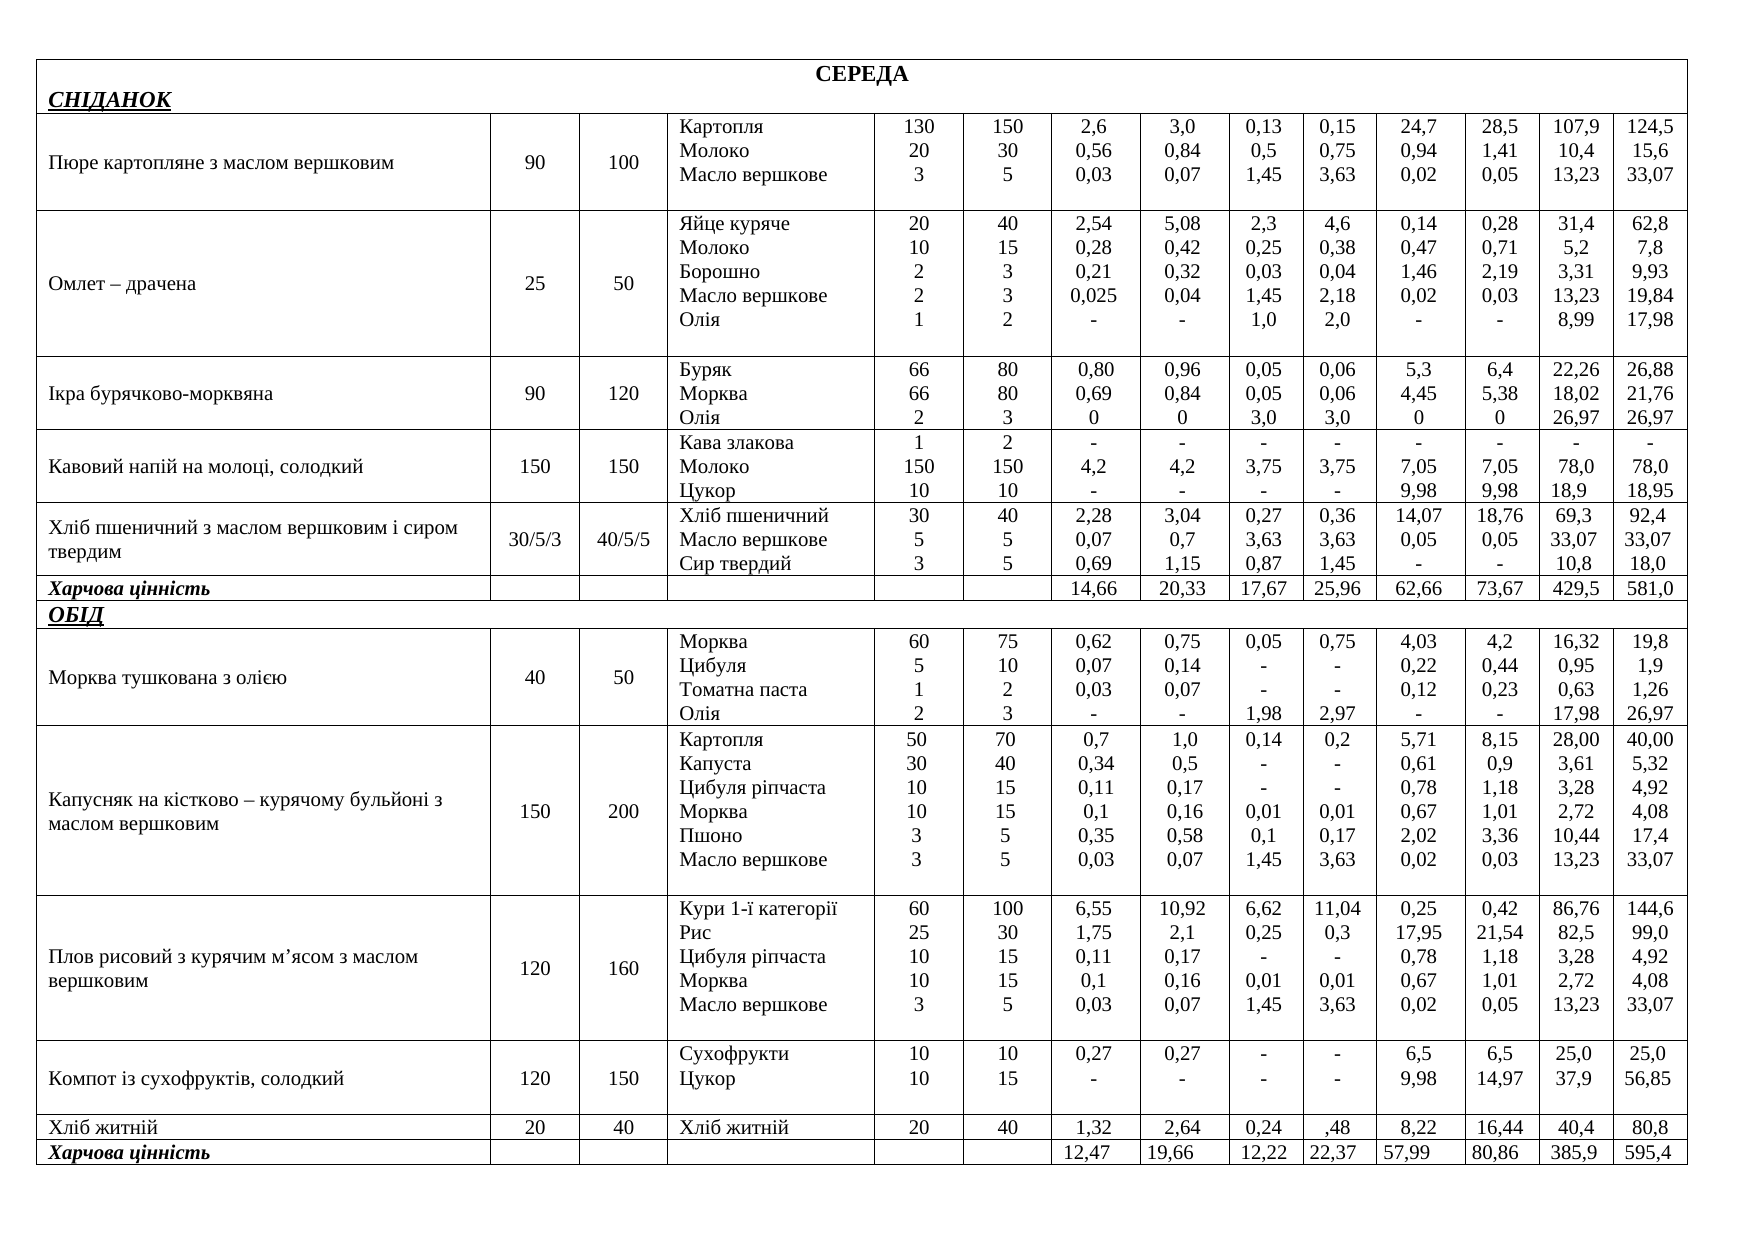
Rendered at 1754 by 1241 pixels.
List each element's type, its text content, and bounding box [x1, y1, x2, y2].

table_cell 4,03 0,22 0,12 - [1377, 629, 1465, 725]
table_cell 0,06 0,06 3,0 [1304, 357, 1376, 429]
table_cell [668, 576, 874, 600]
table_cell - 4,2 - [1052, 430, 1140, 502]
table_cell 10 15 [964, 1041, 1051, 1113]
table_cell 92,4 33,07 18,0 [1614, 503, 1687, 575]
table_cell 12,22 [1230, 1140, 1303, 1164]
table_cell 4,2 0,44 0,23 - [1466, 629, 1539, 725]
table_cell 150 [491, 430, 579, 502]
table_cell 30/5/3 [491, 503, 579, 575]
table_cell - - [1304, 1041, 1376, 1113]
table_cell 75 10 2 3 [964, 629, 1051, 725]
table_cell 0,96 0,84 0 [1141, 357, 1229, 429]
table_cell Ікра бурячково-морквяна [37, 357, 490, 429]
table_cell 0,27 - [1052, 1041, 1140, 1113]
table_cell [580, 1140, 667, 1164]
table_cell Компот із сухофруктів, солодкий [37, 1041, 490, 1113]
table_cell 3,04 0,7 1,15 [1141, 503, 1229, 575]
table_cell 28,5 1,41 0,05 [1466, 114, 1539, 210]
table_cell Хліб пшеничний Масло вершкове Сир твердий [668, 503, 874, 575]
table_cell 120 [580, 357, 667, 429]
table_cell 0,62 0,07 0,03 - [1052, 629, 1140, 725]
table_cell 60 5 1 2 [875, 629, 963, 725]
table_cell Яйце куряче Молоко Борошно Масло вершкове Олія [668, 211, 874, 356]
table_cell 2,28 0,07 0,69 [1052, 503, 1140, 575]
table_cell 11,04 0,3 - 0,01 3,63 [1304, 896, 1376, 1040]
table_cell 5,08 0,42 0,32 0,04 - [1141, 211, 1229, 356]
table_cell 4,6 0,38 0,04 2,18 2,0 [1304, 211, 1376, 356]
table_cell [875, 576, 963, 600]
table_cell 0,14 - - 0,01 0,1 1,45 [1230, 726, 1303, 895]
table_cell Хліб житній [668, 1115, 874, 1139]
table_cell 581,0 [1614, 576, 1687, 600]
table_cell 40 5 5 [964, 503, 1051, 575]
table_cell 0,15 0,75 3,63 [1304, 114, 1376, 210]
table_cell 0,05 - - 1,98 [1230, 629, 1303, 725]
table_cell Кури 1-ї категорії Рис Цибуля ріпчаста Морква Масло вершкове [668, 896, 874, 1040]
table_cell 1 150 10 [875, 430, 963, 502]
table_cell 0,24 [1230, 1115, 1303, 1139]
table_cell Пюре картопляне з маслом вершковим [37, 114, 490, 210]
table_cell 80,86 [1466, 1140, 1539, 1164]
table_cell ,48 [1304, 1115, 1376, 1139]
table_cell 19,66 [1141, 1140, 1229, 1164]
table_cell 160 [580, 896, 667, 1040]
table_cell 66 66 2 [875, 357, 963, 429]
table_cell 22,37 [1304, 1140, 1376, 1164]
table_cell Омлет – драчена [37, 211, 490, 356]
table_cell Картопля Капуста Цибуля ріпчаста Морква Пшоно Масло вершкове [668, 726, 874, 895]
table_cell 31,4 5,2 3,31 13,23 8,99 [1540, 211, 1613, 356]
table_cell 100 30 15 15 5 [964, 896, 1051, 1040]
table_cell 1,32 [1052, 1115, 1140, 1139]
table_cell 0,25 17,95 0,78 0,67 0,02 [1377, 896, 1465, 1040]
table_cell 62,66 [1377, 576, 1465, 600]
table_cell [964, 1140, 1051, 1164]
table_cell 120 [491, 896, 579, 1040]
table_cell 150 [491, 726, 579, 895]
table_cell 25,96 [1304, 576, 1376, 600]
table_cell 120 [491, 1041, 579, 1113]
table_cell 5,3 4,45 0 [1377, 357, 1465, 429]
table_cell 6,55 1,75 0,11 0,1 0,03 [1052, 896, 1140, 1040]
table_cell 90 [491, 114, 579, 210]
table_cell 62,8 7,8 9,93 19,84 17,98 [1614, 211, 1687, 356]
table_cell 90 [491, 357, 579, 429]
table_cell Капусняк на кістково – курячому бульйоні з маслом вершковим [37, 726, 490, 895]
table_cell Морква Цибуля Томатна паста Олія [668, 629, 874, 725]
table_cell 0,7 0,34 0,11 0,1 0,35 0,03 [1052, 726, 1140, 895]
table_cell 17,67 [1230, 576, 1303, 600]
table_cell 20,33 [1141, 576, 1229, 600]
table_cell 595,4 [1614, 1140, 1687, 1164]
table_cell 40,4 [1540, 1115, 1613, 1139]
table_cell 0,2 - - 0,01 0,17 3,63 [1304, 726, 1376, 895]
table_cell 200 [580, 726, 667, 895]
table_cell - 3,75 - [1230, 430, 1303, 502]
table_cell [668, 1140, 874, 1164]
table_cell 40 15 3 3 2 [964, 211, 1051, 356]
table_cell Буряк Морква Олія [668, 357, 874, 429]
table_cell 40/5/5 [580, 503, 667, 575]
table_cell 40 [580, 1115, 667, 1139]
table_cell 22,26 18,02 26,97 [1540, 357, 1613, 429]
table_cell 10 10 [875, 1041, 963, 1113]
table_cell - 78,0 18,9 [1540, 430, 1613, 502]
table_cell 0,13 0,5 1,45 [1230, 114, 1303, 210]
table_cell 20 [491, 1115, 579, 1139]
table_cell 8,15 0,9 1,18 1,01 3,36 0,03 [1466, 726, 1539, 895]
table_cell 28,00 3,61 3,28 2,72 10,44 13,23 [1540, 726, 1613, 895]
table_cell Картопля Молоко Масло вершкове [668, 114, 874, 210]
table_cell - - [1230, 1041, 1303, 1113]
table_cell Хліб житній [37, 1115, 490, 1139]
table_cell 25 [491, 211, 579, 356]
table_cell 2,3 0,25 0,03 1,45 1,0 [1230, 211, 1303, 356]
table_cell 26,88 21,76 26,97 [1614, 357, 1687, 429]
table_cell 2,54 0,28 0,21 0,025 - [1052, 211, 1140, 356]
table_cell 86,76 82,5 3,28 2,72 13,23 [1540, 896, 1613, 1040]
table_cell 6,62 0,25 - 0,01 1,45 [1230, 896, 1303, 1040]
table_cell 2,6 0,56 0,03 [1052, 114, 1140, 210]
table_cell 19,8 1,9 1,26 26,97 [1614, 629, 1687, 725]
table_cell 144,6 99,0 4,92 4,08 33,07 [1614, 896, 1687, 1040]
table_cell 20 10 2 2 1 [875, 211, 963, 356]
table_cell 100 [580, 114, 667, 210]
table_cell [875, 1140, 963, 1164]
table_cell 150 [580, 1041, 667, 1113]
table_cell 0,42 21,54 1,18 1,01 0,05 [1466, 896, 1539, 1040]
table_cell - 7,05 9,98 [1377, 430, 1465, 502]
table_cell 107,9 10,4 13,23 [1540, 114, 1613, 210]
table_cell - 3,75 - [1304, 430, 1376, 502]
table_cell 2,64 [1141, 1115, 1229, 1139]
table_cell 3,0 0,84 0,07 [1141, 114, 1229, 210]
table_cell 0,80 0,69 0 [1052, 357, 1140, 429]
table_cell 69,3 33,07 10,8 [1540, 503, 1613, 575]
table_cell 80,8 [1614, 1115, 1687, 1139]
table_cell 1,0 0,5 0,17 0,16 0,58 0,07 [1141, 726, 1229, 895]
table_cell 0,28 0,71 2,19 0,03 - [1466, 211, 1539, 356]
table_cell Харчова цінність [37, 1140, 490, 1164]
table_cell 80 80 3 [964, 357, 1051, 429]
table_cell СЕРЕДА СНІДАНОК [37, 60, 1687, 113]
table_cell - 4,2 - [1141, 430, 1229, 502]
table_cell 0,05 0,05 3,0 [1230, 357, 1303, 429]
table_cell Хліб пшеничний з маслом вершковим і сиром твердим [37, 503, 490, 575]
table_cell Кавовий напій на молоці, солодкий [37, 430, 490, 502]
table_cell 18,76 0,05 - [1466, 503, 1539, 575]
table_cell 385,9 [1540, 1140, 1613, 1164]
table_cell 8,22 [1377, 1115, 1465, 1139]
table_cell Харчова цінність [37, 576, 490, 600]
table_cell Кава злакова Молоко Цукор [668, 430, 874, 502]
table_cell 6,4 5,38 0 [1466, 357, 1539, 429]
table_cell 40 [964, 1115, 1051, 1139]
table_cell 25,0 37,9 [1540, 1041, 1613, 1113]
table_cell 12,47 [1052, 1140, 1140, 1164]
table_cell 57,99 [1377, 1140, 1465, 1164]
table_cell Сухофрукти Цукор [668, 1041, 874, 1113]
table_cell 25,0 56,85 [1614, 1041, 1687, 1113]
table_cell 70 40 15 15 5 5 [964, 726, 1051, 895]
table_cell 14,66 [1052, 576, 1140, 600]
table_cell 50 30 10 10 3 3 [875, 726, 963, 895]
table_cell 0,36 3,63 1,45 [1304, 503, 1376, 575]
table_cell 40 [491, 629, 579, 725]
table_cell 24,7 0,94 0,02 [1377, 114, 1465, 210]
table_cell 150 30 5 [964, 114, 1051, 210]
table_cell 0,75 0,14 0,07 - [1141, 629, 1229, 725]
table_cell 40,00 5,32 4,92 4,08 17,4 33,07 [1614, 726, 1687, 895]
table_cell - 7,05 9,98 [1466, 430, 1539, 502]
table_cell [491, 576, 579, 600]
table_cell 60 25 10 10 3 [875, 896, 963, 1040]
table_cell 73,67 [1466, 576, 1539, 600]
table_cell 10,92 2,1 0,17 0,16 0,07 [1141, 896, 1229, 1040]
table_cell 0,14 0,47 1,46 0,02 - [1377, 211, 1465, 356]
table_cell Морква тушкована з олією [37, 629, 490, 725]
table_cell 0,75 - - 2,97 [1304, 629, 1376, 725]
table_cell 0,27 3,63 0,87 [1230, 503, 1303, 575]
table_cell 6,5 9,98 [1377, 1041, 1465, 1113]
table_cell 429,5 [1540, 576, 1613, 600]
table_cell 20 [875, 1115, 963, 1139]
table_cell ОБІД [37, 601, 1687, 628]
table_cell 50 [580, 211, 667, 356]
table_cell 2 150 10 [964, 430, 1051, 502]
table_cell 50 [580, 629, 667, 725]
table_cell Плов рисовий з курячим м’ясом з маслом вершковим [37, 896, 490, 1040]
table_cell 130 20 3 [875, 114, 963, 210]
table_cell 124,5 15,6 33,07 [1614, 114, 1687, 210]
table_cell 6,5 14,97 [1466, 1041, 1539, 1113]
table_cell [580, 576, 667, 600]
table_cell 14,07 0,05 - [1377, 503, 1465, 575]
table_cell 150 [580, 430, 667, 502]
table_cell 0,27 - [1141, 1041, 1229, 1113]
table_cell 16,44 [1466, 1115, 1539, 1139]
table_cell 30 5 3 [875, 503, 963, 575]
table_cell 5,71 0,61 0,78 0,67 2,02 0,02 [1377, 726, 1465, 895]
table_cell - 78,0 18,95 [1614, 430, 1687, 502]
table_cell 16,32 0,95 0,63 17,98 [1540, 629, 1613, 725]
table_cell [964, 576, 1051, 600]
table_cell [491, 1140, 579, 1164]
